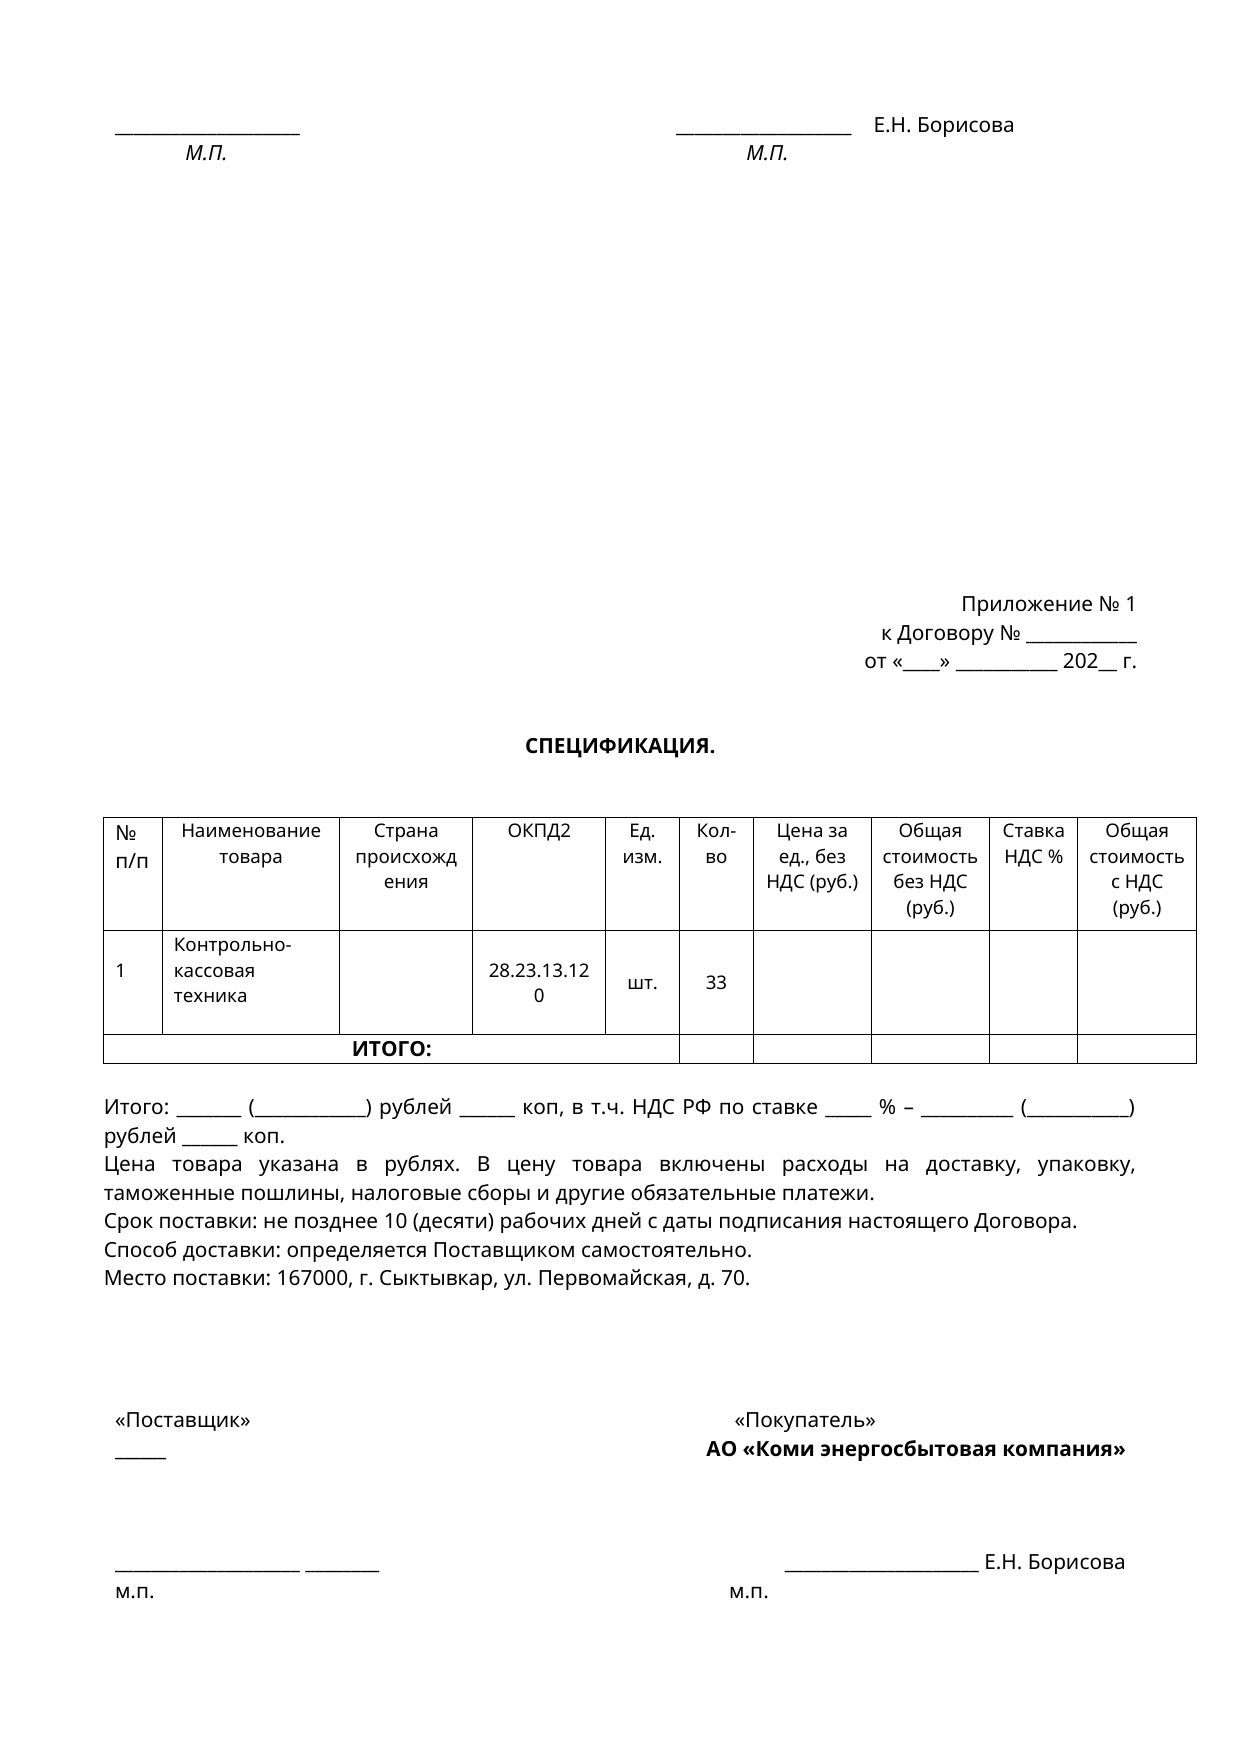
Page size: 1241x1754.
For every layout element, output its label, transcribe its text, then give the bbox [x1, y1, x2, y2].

table_cell [872, 1035, 989, 1063]
table_cell ИТОГО: [104, 1035, 679, 1063]
table_header Общая стоимость с НДС (руб.) [1078, 818, 1196, 930]
table_header «Поставщик» ______ ____________________ ________ м.п. [104, 1320, 620, 1633]
table_header Ставка НДС % [990, 818, 1077, 930]
table_header Страна происхождения [340, 818, 472, 930]
text Цена товара указана в рублях. В цену товара включены расходы на доставку, упаковку, таможенные пошлины, налоговые сборы и другие обязательные платежи. [103, 1149, 1137, 1206]
table_cell [1078, 1035, 1196, 1063]
table_cell [754, 931, 871, 1033]
table_cell [754, 1035, 871, 1063]
table_cell [990, 931, 1077, 1033]
table_header Кол-во [680, 818, 753, 930]
table_header «Покупатель» АО «Коми энергосбытовая компания» _____________________ Е.Н. Борисова м.п. [620, 1320, 1137, 1633]
table_cell шт. [606, 931, 679, 1033]
text Место поставки: 167000, г. Сыктывкар, ул. Первомайская, д. 70. [103, 1263, 1137, 1292]
table_cell [340, 931, 472, 1033]
text Итого: _______ (____________) рублей ______ коп, в т.ч. НДС РФ по ставке _____ % – __________ (___________) рублей ______ коп. [103, 1092, 1137, 1149]
table_cell [872, 931, 989, 1033]
table_header Наименование товара [163, 818, 339, 930]
text к Договору № ____________ [103, 618, 1137, 646]
table_header Общая стоимость без НДС (руб.) [872, 818, 989, 930]
table_cell 28.23.13.120 [473, 931, 605, 1033]
text от «____» ___________ 202__ г. [103, 646, 1137, 674]
table_cell [990, 1035, 1077, 1063]
text Приложение № 1 [103, 589, 1137, 618]
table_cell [665, 81, 1217, 233]
table_cell Контрольно-кассовая техника [163, 931, 339, 1033]
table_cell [104, 81, 664, 233]
table_cell [680, 1035, 753, 1063]
table_cell [1078, 931, 1196, 1033]
table_header ОКПД2 [473, 818, 605, 930]
table_header Цена за ед., без НДС (руб.) [754, 818, 871, 930]
text Срок поставки: не позднее 10 (десяти) рабочих дней с даты подписания настоящего Договора. [103, 1206, 1137, 1235]
table_cell 33 [680, 931, 753, 1033]
text Способ доставки: определяется Поставщиком самостоятельно. [103, 1235, 1137, 1263]
table_header Ед. изм. [606, 818, 679, 930]
table_header № п/п [104, 818, 162, 930]
table_cell 1 [104, 931, 162, 1033]
text СПЕЦИФИКАЦИЯ. [103, 731, 1137, 760]
